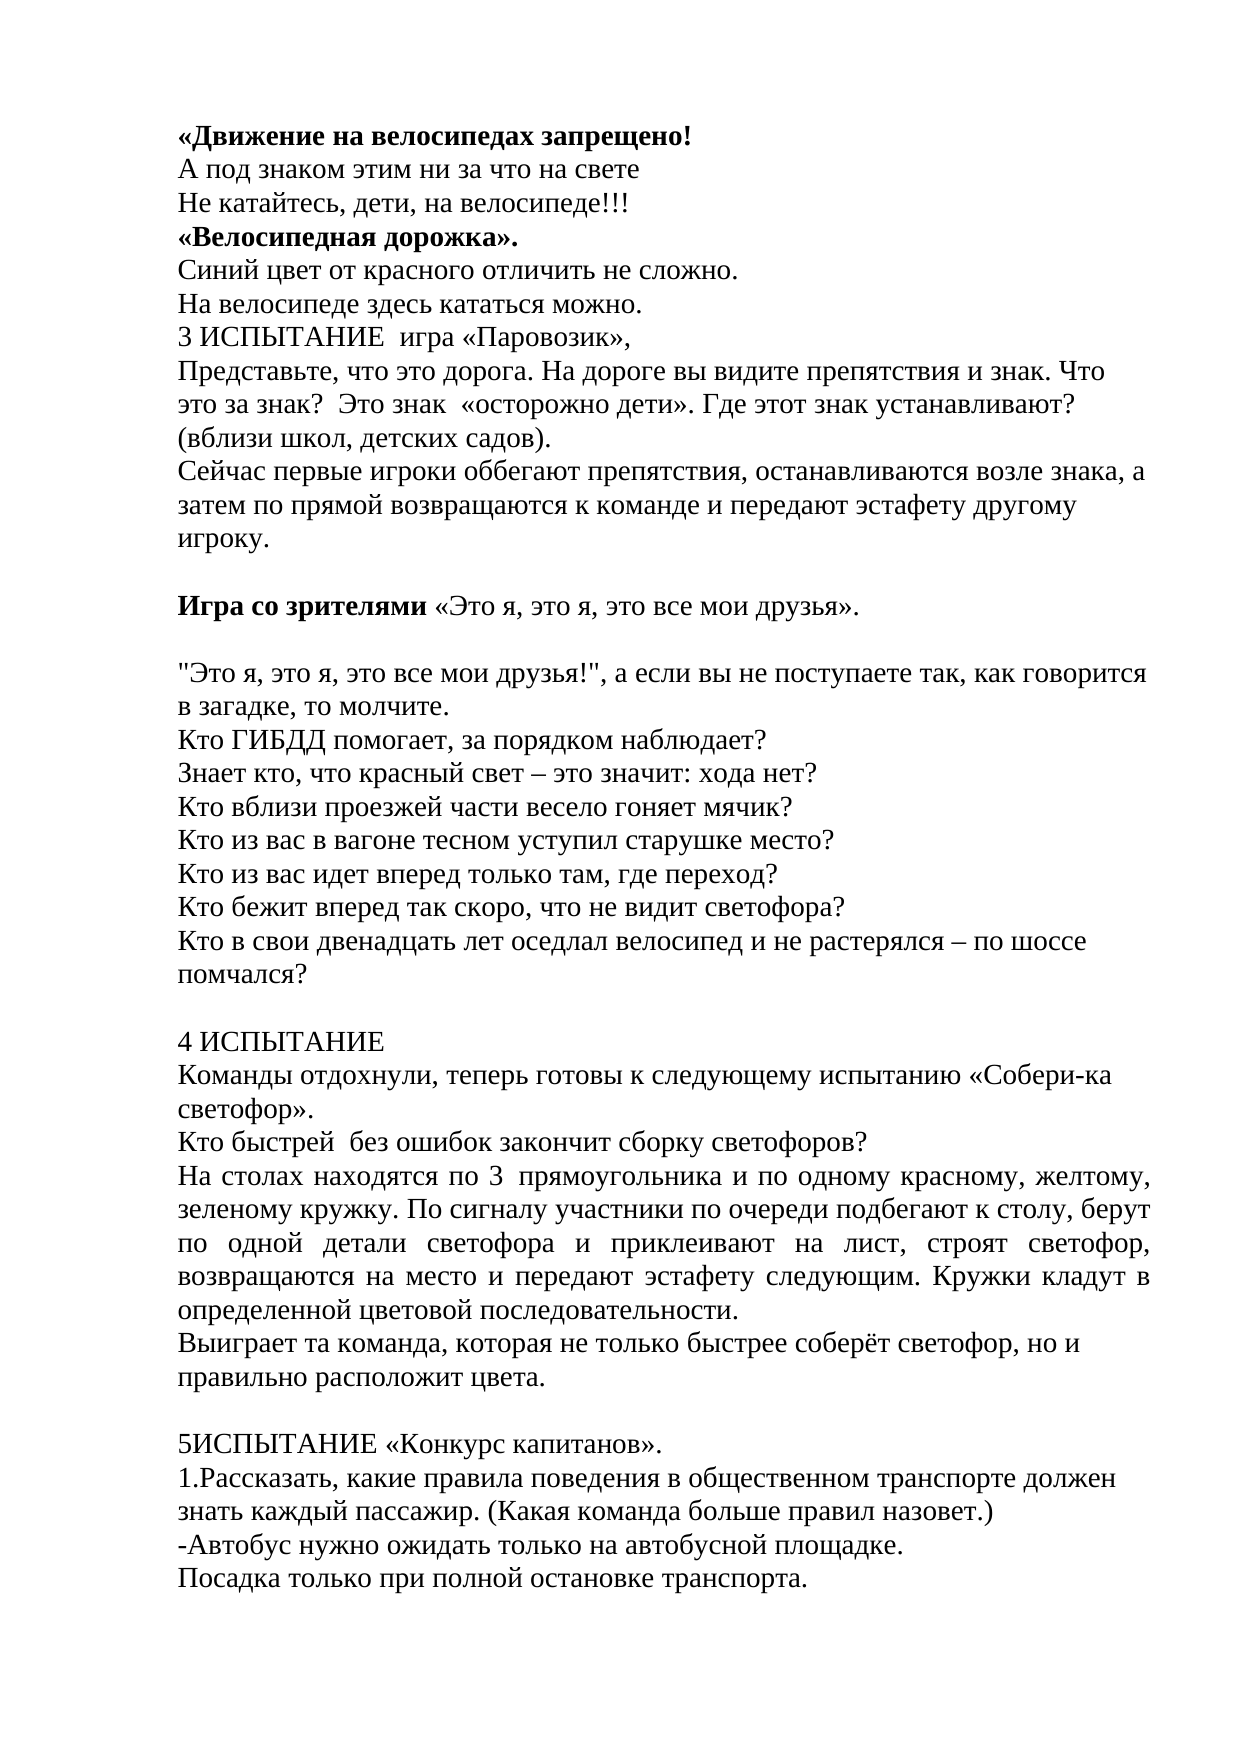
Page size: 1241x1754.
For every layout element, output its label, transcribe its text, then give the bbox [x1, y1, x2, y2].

text Команды отдохнули, теперь готовы к следующему испытанию «Собери-ка светофор». [177, 1057, 1152, 1124]
text 5ИСПЫТАНИЕ «Конкурс капитанов». [177, 1426, 1152, 1460]
text «Велосипедная дорожка». [177, 219, 1152, 252]
text Сейчас первые игроки оббегают препятствия, останавливаются возле знака, а затем по прямой возвращаются к команде и передают эстафету другому игроку. [177, 453, 1152, 554]
text На столах находятся по 3 прямоугольника и по одному красному, желтому, зеленому кружку. По сигналу участники по очереди подбегают к столу, берут по одной детали светофора и приклеивают на лист, строят светофор, возвращаются на место и передают эстафету следующим. Кружки кладут в определенной цветовой последовательности. [177, 1158, 1152, 1326]
text Посадка только при полной остановке транспорта. [177, 1560, 1152, 1594]
text 4 ИСПЫТАНИЕ [177, 1024, 1152, 1057]
text Кто быстрей без ошибок закончит сборку светофоров? [177, 1124, 1152, 1158]
text Синий цвет от красного отличить не сложно. На велосипеде здесь кататься можно. [177, 252, 1152, 319]
text Игра со зрителями «Это я, это я, это все мои друзья». [177, 588, 1152, 621]
text 1.Рассказать, какие правила поведения в общественном транспорте должен знать каждый пассажир. (Какая команда больше правил назовет.) [177, 1460, 1152, 1527]
text "Это я, это я, это все мои друзья!", а если вы не поступаете так, как говорится в загадке, то молчите. [177, 655, 1152, 722]
text 3 ИСПЫТАНИЕ игра «Паровозик», [177, 319, 1152, 353]
text «Движение на велосипедах запрещено! А под знаком этим ни за что на свете Не катайтесь, дети, на велосипеде!!! [177, 118, 1152, 219]
text Выиграет та команда, которая не только быстрее соберёт светофор, но и правильно расположит цвета. [177, 1326, 1152, 1393]
text Кто ГИБДД помогает, за порядком наблюдает? Знает кто, что красный свет – это значит: хода нет? Кто вблизи проезжей части весело гоняет мячик? [177, 722, 1152, 822]
text Кто из вас в вагоне тесном уступил старушке место? Кто из вас идет вперед только там, где переход? Кто бежит вперед так скоро, что не видит светофора? Кто в свои двенадцать лет оседлал велосипед и не растерялся – по шоссе помчался? [177, 822, 1152, 990]
text Представьте, что это дорога. На дороге вы видите препятствия и знак. Что это за знак? Это знак «осторожно дети». Где этот знак устанавливают? (вблизи школ, детских садов). [177, 353, 1152, 453]
text -Автобус нужно ожидать только на автобусной площадке. [177, 1527, 1152, 1560]
